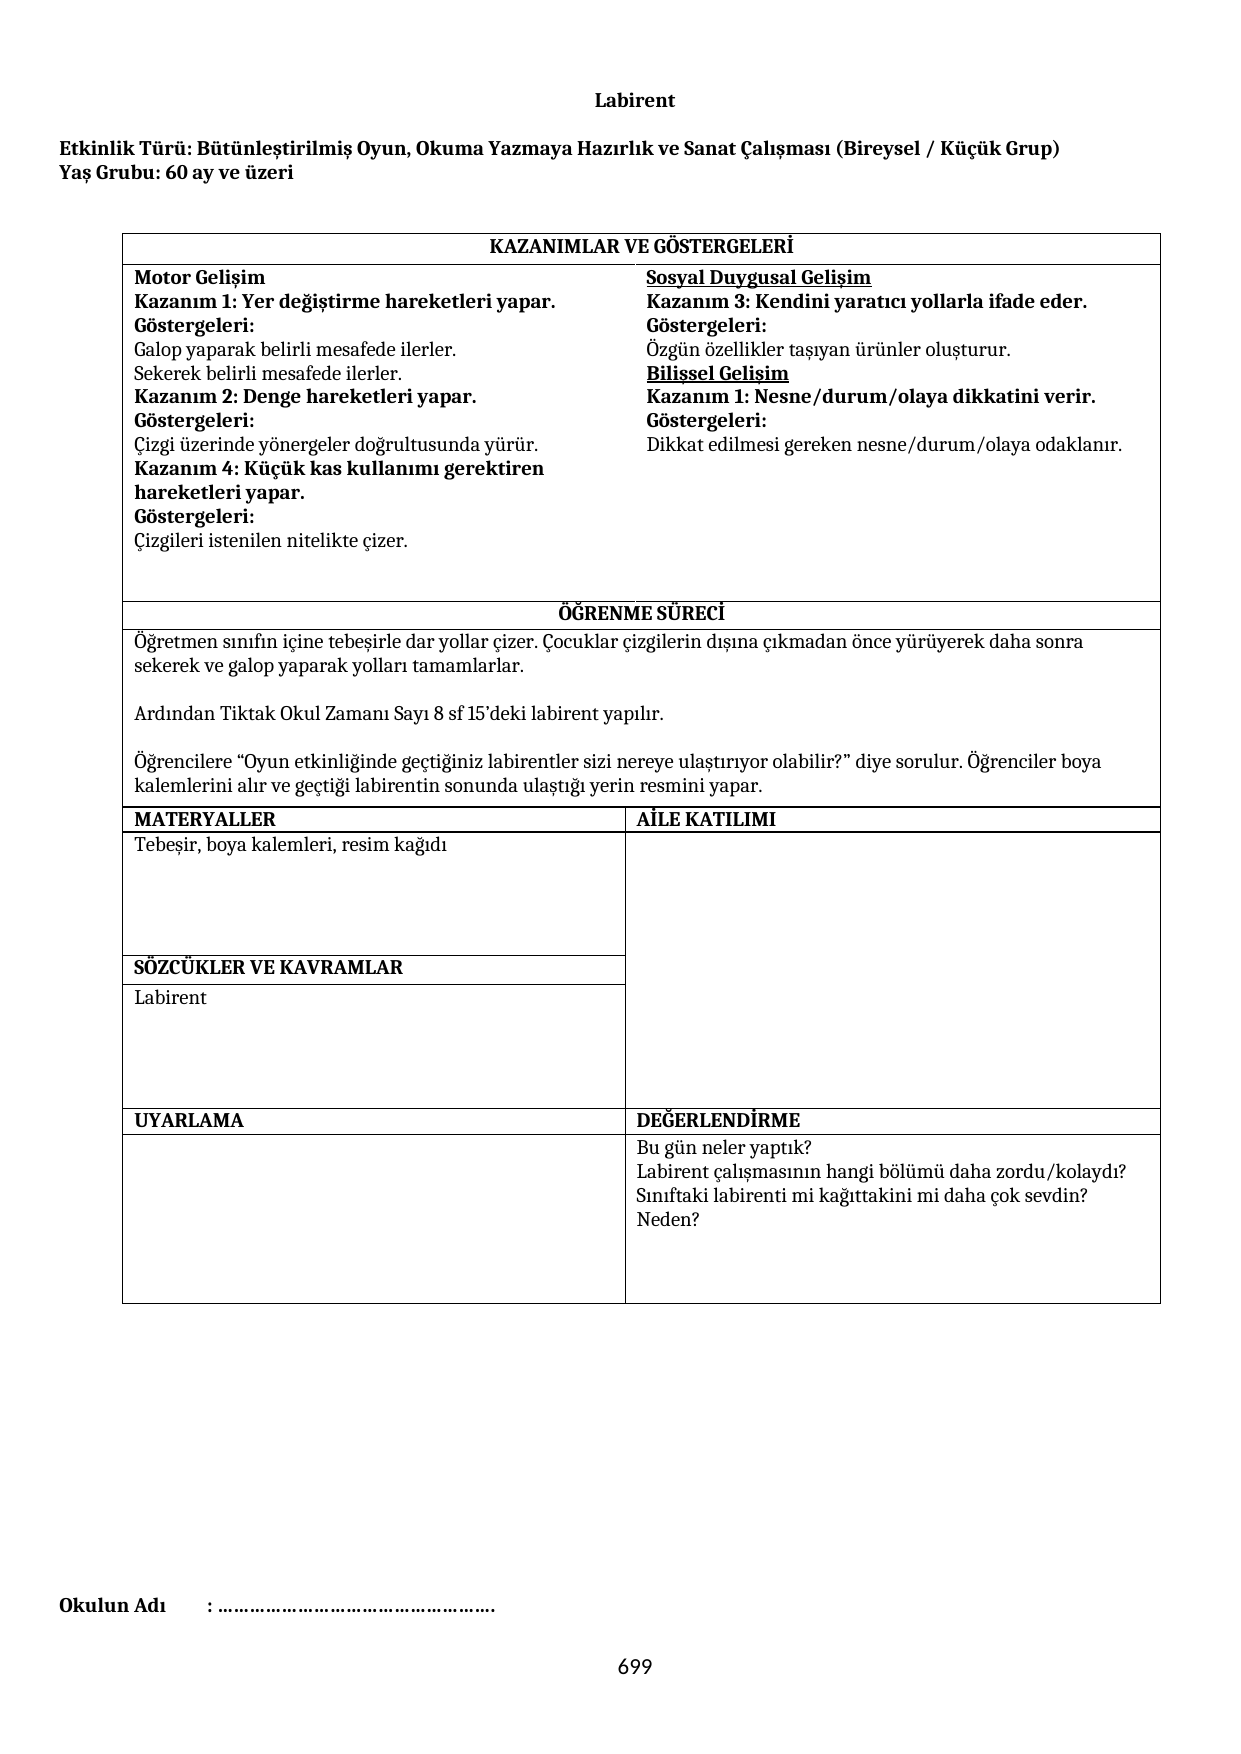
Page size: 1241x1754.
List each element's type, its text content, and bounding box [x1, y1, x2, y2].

table_cell AİLE KATILIMI [626, 808, 1160, 831]
text Okulun Adı : ……………………………………………. [59, 1594, 1211, 1618]
table_cell [123, 1135, 625, 1303]
table_cell Sosyal Duygusal Gelişim Kazanım 3: Kendini yaratıcı yollarla ifade eder. Göstergeleri: Özgün özellikler taşıyan ürünler oluşturur. Bilişsel Gelişim Kazanım 1: Nesne/durum/olaya dikkatini verir. Göstergeleri: Dikkat edilmesi gereken nesne/durum/olaya odaklanır. [636, 265, 1160, 601]
table_cell ÖĞRENME SÜRECİ [123, 602, 1160, 629]
table_cell Tebeşir, boya kalemleri, resim kağıdı [123, 833, 625, 954]
table_header KAZANIMLAR VE GÖSTERGELERİ [123, 234, 1160, 264]
table_cell Öğretmen sınıfın içine tebeşirle dar yollar çizer. Çocuklar çizgilerin dışına çıkmadan önce yürüyerek daha sonra sekerek ve galop yaparak yolları tamamlarlar. Ardından Tiktak Okul Zamanı Sayı 8 sf 15’deki labirent yapılır. Öğrencilere “Oyun etkinliğinde geçtiğiniz labirentler sizi nereye ulaştırıyor olabilir?” diye sorulur. Öğrenciler boya kalemlerini alır ve geçtiği labirentin sonunda ulaştığı yerin resmini yapar. [123, 630, 1160, 806]
table_cell Labirent [123, 985, 625, 1107]
text Yaş Grubu: 60 ay ve üzeri [59, 161, 1211, 185]
table_cell MATERYALLER [123, 808, 625, 831]
table_cell Bu gün neler yaptık? Labirent çalışmasının hangi bölümü daha zordu/kolaydı? Sınıftaki labirenti mi kağıttakini mi daha çok sevdin? Neden? [626, 1135, 1160, 1303]
table_cell UYARLAMA [123, 1109, 625, 1134]
table_cell SÖZCÜKLER VE KAVRAMLAR [123, 956, 625, 984]
text Labirent [59, 89, 1211, 113]
table_cell Motor Gelişim Kazanım 1: Yer değiştirme hareketleri yapar. Göstergeleri: Galop yaparak belirli mesafede ilerler. Sekerek belirli mesafede ilerler. Kazanım 2: Denge hareketleri yapar. Göstergeleri: Çizgi üzerinde yönergeler doğrultusunda yürür. Kazanım 4: Küçük kas kullanımı gerektiren hareketleri yapar. Göstergeleri: Çizgileri istenilen nitelikte çizer. [123, 265, 635, 601]
table_cell [626, 833, 1160, 1107]
table_cell DEĞERLENDİRME [626, 1109, 1160, 1134]
text Etkinlik Türü: Bütünleştirilmiş Oyun, Okuma Yazmaya Hazırlık ve Sanat Çalışması (Bireysel / Küçük Grup) [59, 137, 1211, 161]
